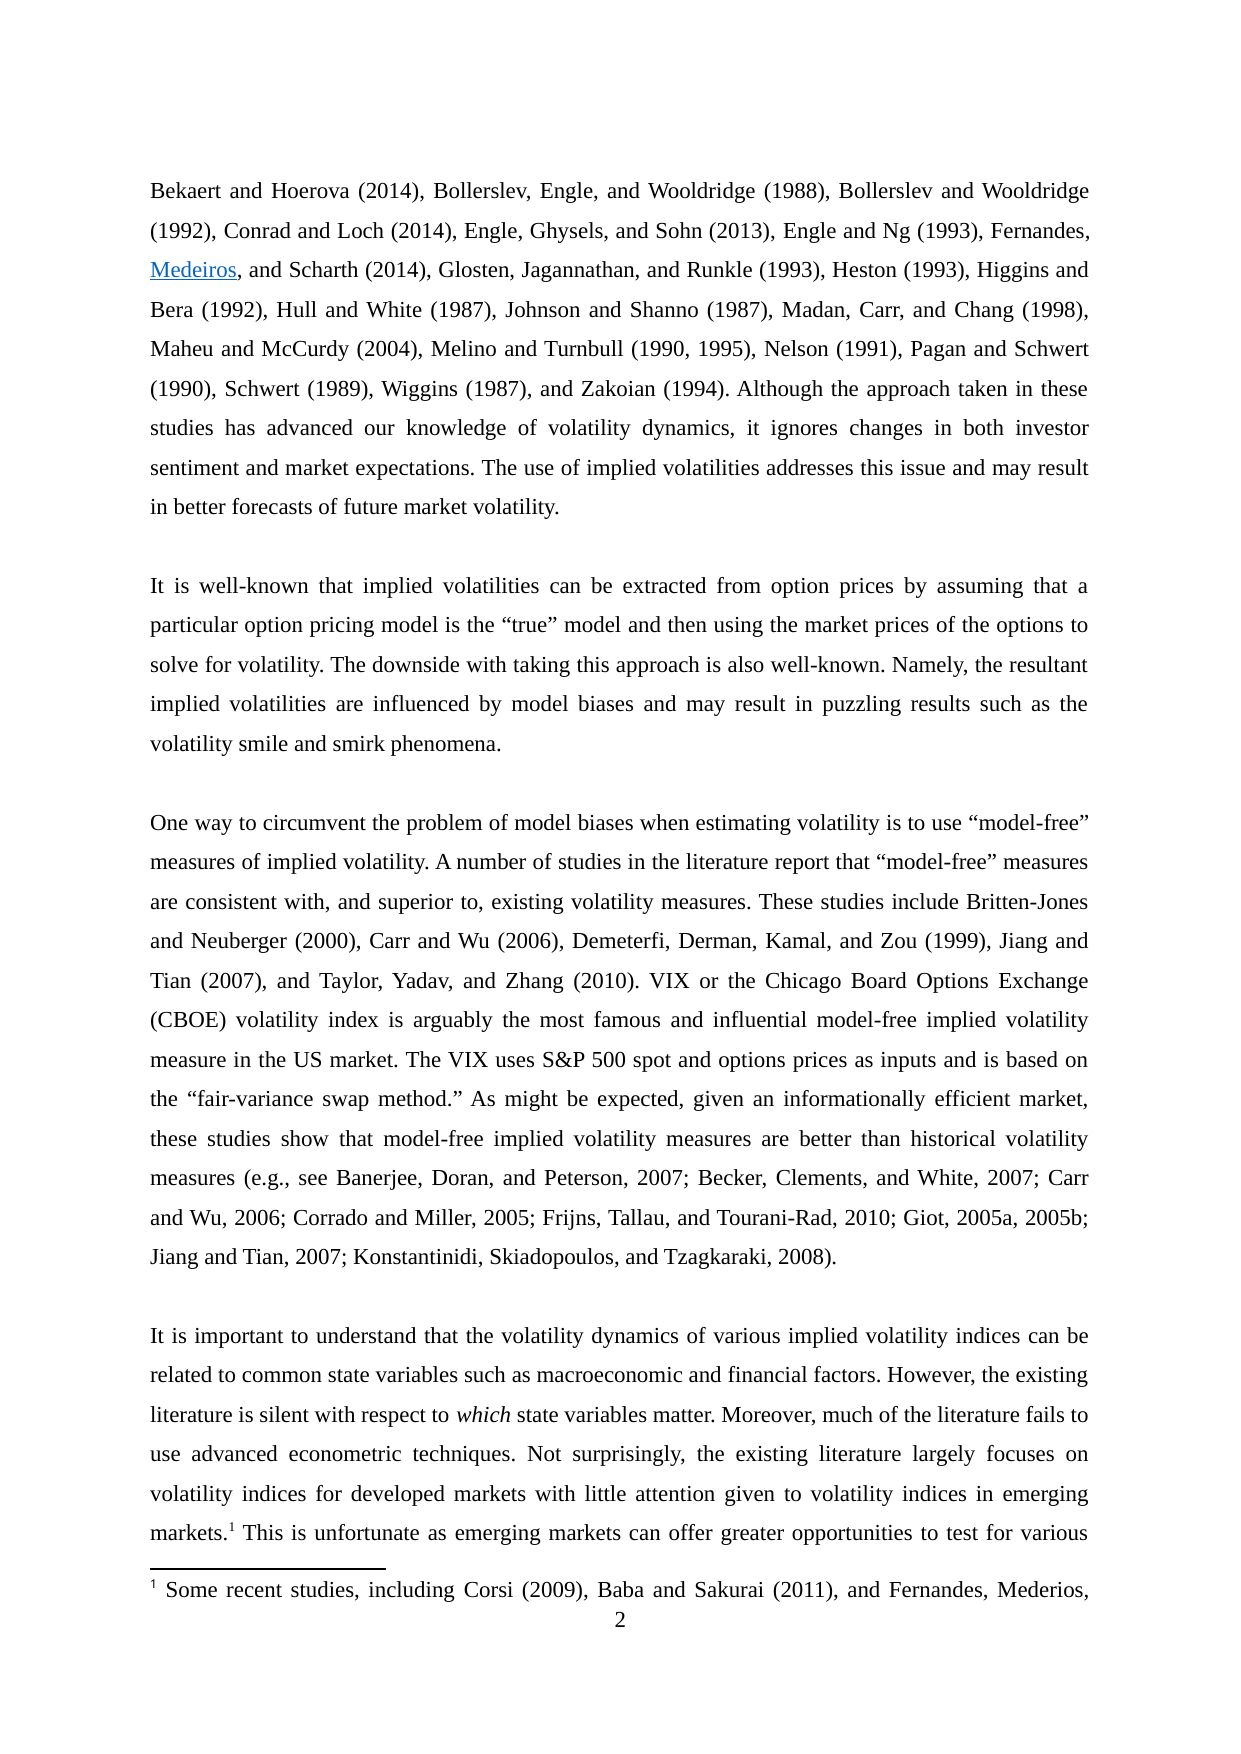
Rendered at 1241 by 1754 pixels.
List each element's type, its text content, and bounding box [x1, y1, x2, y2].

text It is well-known that implied volatilities can be extracted from option prices by assuming that a particular option pricing model is the “true” model and then using the market prices of the options to solve for volatility. The downside with taking this approach is also well-known. Namely, the resultant implied volatilities are influenced by model biases and may result in puzzling results such as the volatility smile and smirk phenomena. [150, 572, 1090, 756]
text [150, 1322, 1090, 1546]
text One way to circumvent the problem of model biases when estimating volatility is to use “model-free” measures of implied volatility. A number of studies in the literature report that “model-free” measures are consistent with, and superior to, existing volatility measures. These studies include Britten-Jones and Neuberger (2000), Carr and Wu (2006), Demeterfi, Derman, Kamal, and Zou (1999), Jiang and Tian (2007), and Taylor, Yadav, and Zhang (2010). VIX or the Chicago Board Options Exchange (CBOE) volatility index is arguably the most famous and influential model-free implied volatility measure in the US market. The VIX uses S&P 500 spot and options prices as inputs and is based on the “fair-variance swap method.” As might be expected, given an informationally efficient market, these studies show that model-free implied volatility measures are better than historical volatility measures (e.g., see Banerjee, Doran, and Peterson, 2007; Becker, Clements, and White, 2007; Carr and Wu, 2006; Corrado and Miller, 2005; Frijns, Tallau, and Tourani-Rad, 2010; Giot, 2005a, 2005b; Jiang and Tian, 2007; Konstantinidi, Skiadopoulos, and Tzagkaraki, 2008). [150, 809, 1090, 1269]
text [150, 177, 1090, 519]
